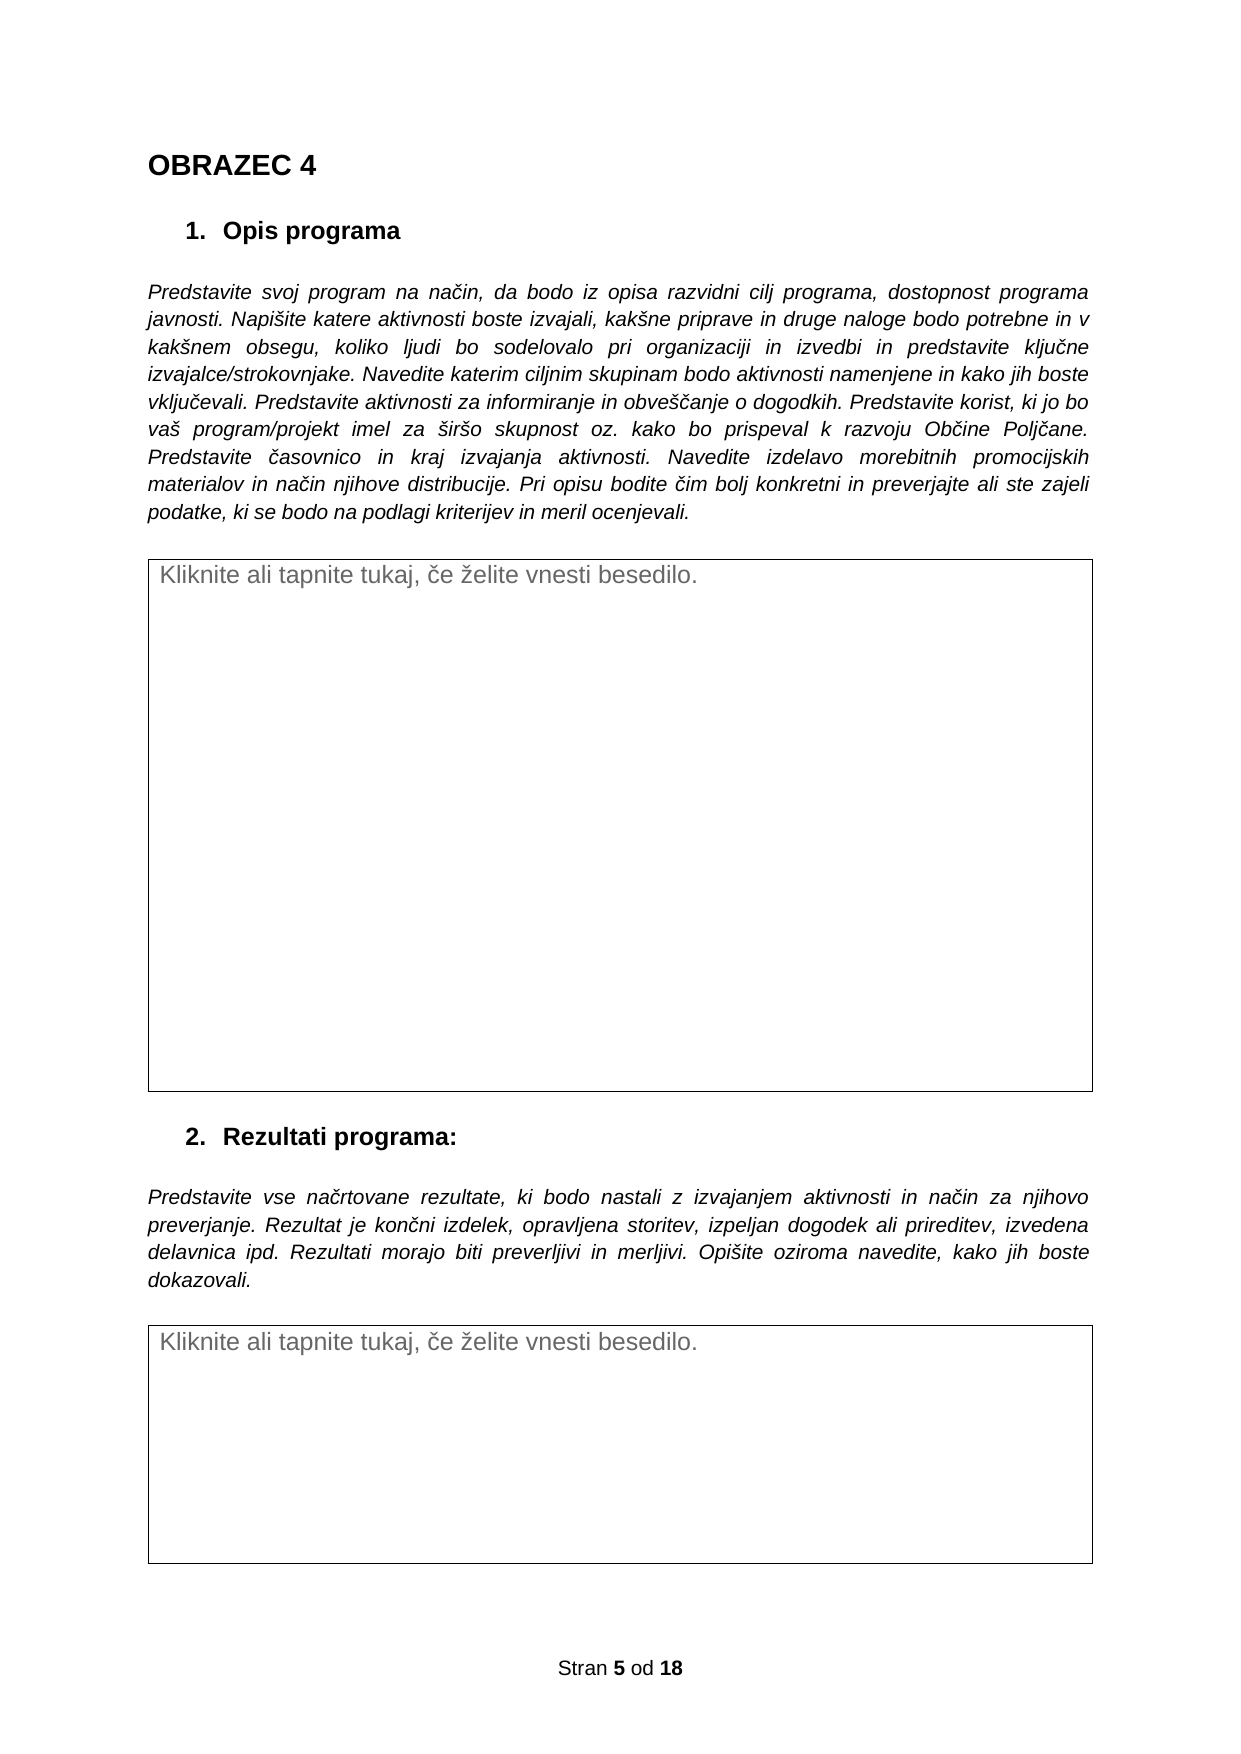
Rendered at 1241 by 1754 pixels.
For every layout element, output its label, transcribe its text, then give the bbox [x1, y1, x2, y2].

text OBRAZEC 4 [148, 148, 1093, 181]
list Opis programa [185, 216, 1093, 245]
text Predstavite vse načrtovane rezultate, ki bodo nastali z izvajanjem aktivnosti in način za njihovo preverjanje. Rezultat je končni izdelek, opravljena storitev, izpeljan dogodek ali prireditev, izvedena delavnica ipd. Rezultati morajo biti preverljivi in merljivi. Opišite oziroma navedite, kako jih boste dokazovali. [148, 1185, 1093, 1292]
text Predstavite svoj program na način, da bodo iz opisa razvidni cilj programa, dostopnost programa javnosti. Napišite katere aktivnosti boste izvajali, kakšne priprave in druge naloge bodo potrebne in v kakšnem obsegu, koliko ljudi bo sodelovalo pri organizaciji in izvedbi in predstavite ključne izvajalce/strokovnjake. Navedite katerim ciljnim skupinam bodo aktivnosti namenjene in kako jih boste vključevali. Predstavite aktivnosti za informiranje in obveščanje o dogodkih. Predstavite korist, ki jo bo vaš program/projekt imel za širšo skupnost oz. kako bo prispeval k razvoju Občine Poljčane. Predstavite časovnico in kraj izvajanja aktivnosti. Navedite izdelavo morebitnih promocijskih materialov in način njihove distribucije. Pri opisu bodite čim bolj konkretni in preverjajte ali ste zajeli podatke, ki se bodo na podlagi kriterijev in meril ocenjevali. [148, 279, 1093, 523]
list Rezultati programa: [185, 1122, 1093, 1151]
